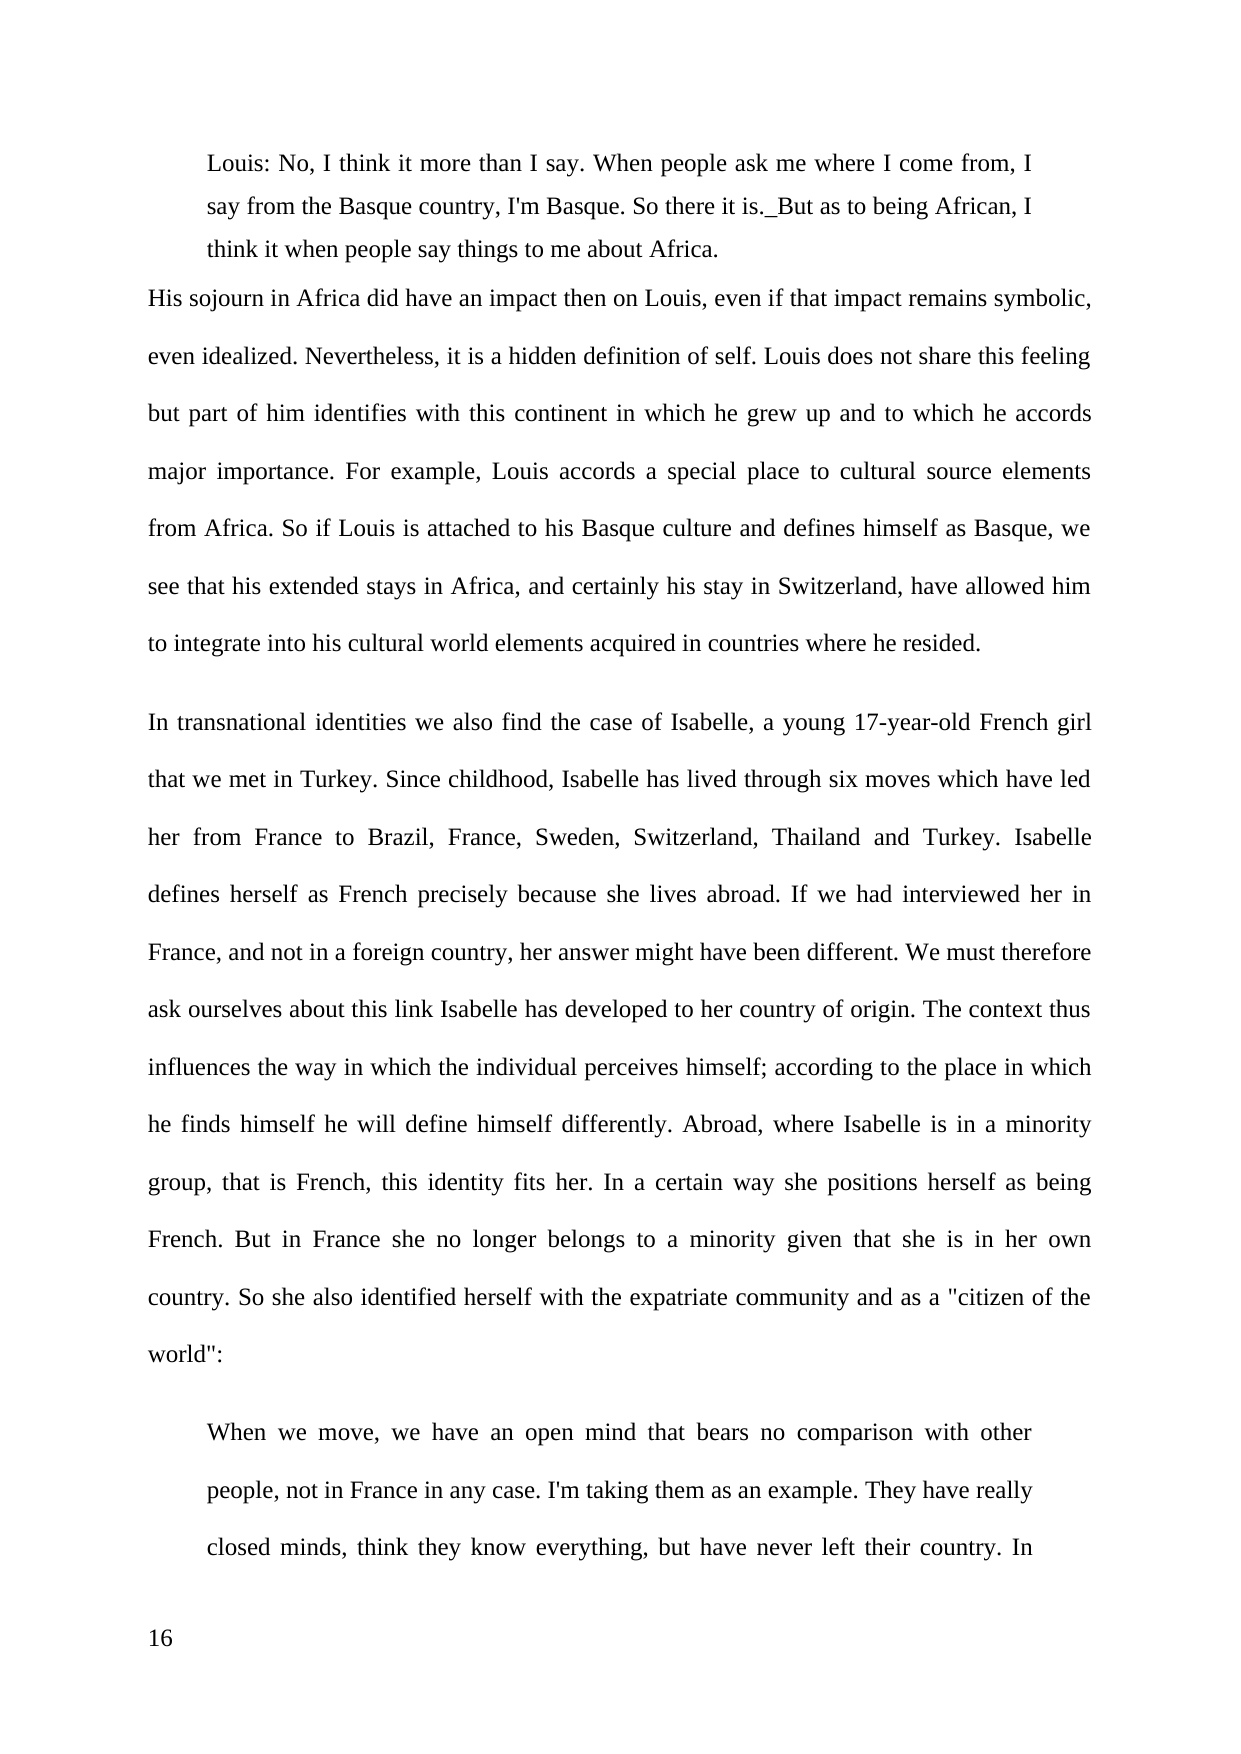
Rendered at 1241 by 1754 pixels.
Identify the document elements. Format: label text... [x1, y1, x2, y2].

text Louis: No, I think it more than I say. When people ask me where I come from, I say from the Basque country, I'm Basque. So there it is._But as to being African, I think it when people say things to me about Africa. [207, 148, 1034, 263]
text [207, 1417, 1033, 1561]
text In transnational identities we also find the case of Isabelle, a young 17-year-old French girl that we met in Turkey. Since childhood, Isabelle has lived through six moves which have led her from France to Brazil, France, Sweden, Switzerland, Thailand and Turkey. Isabelle defines herself as French precisely because she lives abroad. If we had interviewed her in France, and not in a foreign country, her answer might have been different. We must therefore ask ourselves about this link Isabelle has developed to her country of origin. The context thus influences the way in which the individual perceives himself; according to the place in which he finds himself he will define himself differently. Abroad, where Isabelle is in a minority group, that is French, this identity fits her. In a certain way she positions herself as being French. But in France she no longer belongs to a minority given that she is in her own country. So she also identified herself with the expatriate community and as a "citizen of the world": [148, 707, 1093, 1368]
text His sojourn in Africa did have an impact then on Louis, even if that impact remains symbolic, even idealized. Nevertheless, it is a hidden definition of self. Louis does not share this feeling but part of him identifies with this continent in which he grew up and to which he accords major importance. For example, Louis accords a special place to cultural source elements from Africa. So if Louis is attached to his Basque culture and defines himself as Basque, we see that his extended stays in Africa, and certainly his stay in Switzerland, have allowed him to integrate into his cultural world elements acquired in countries where he resided. [148, 283, 1093, 657]
